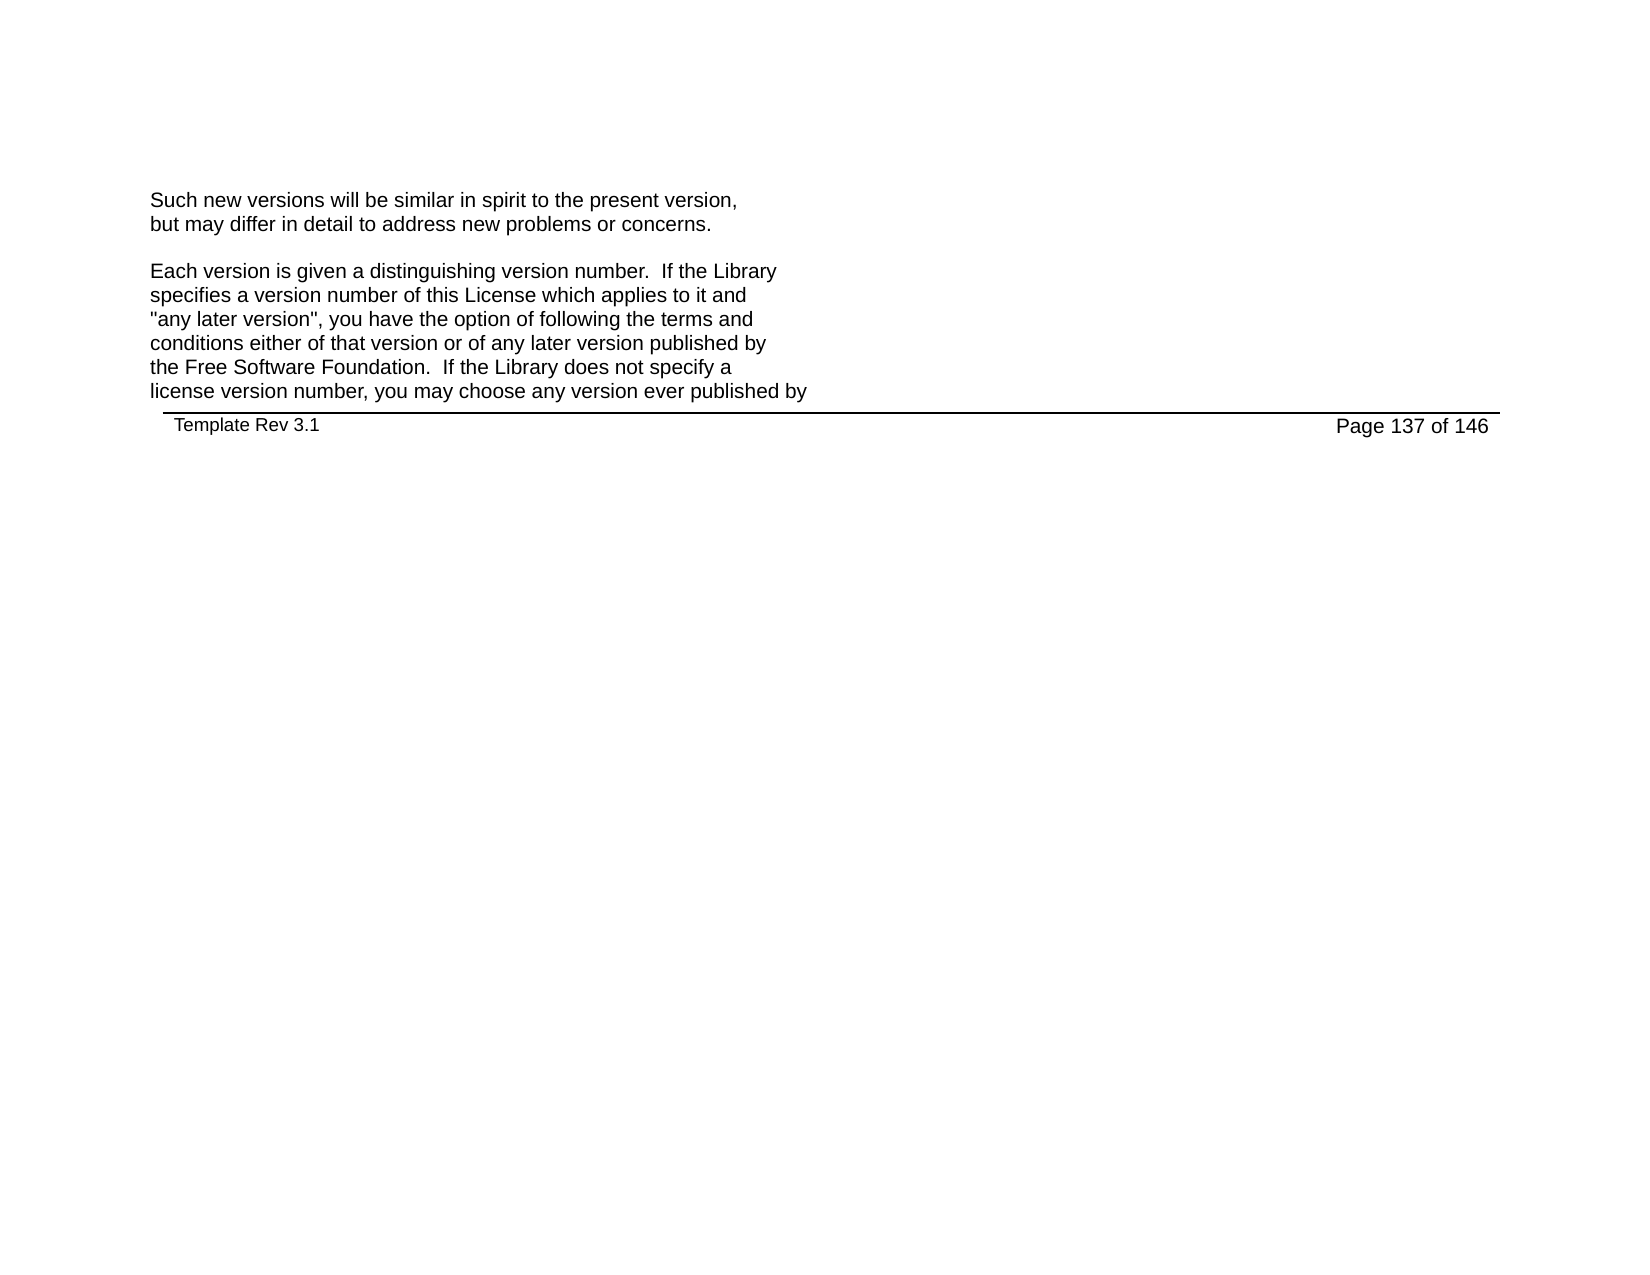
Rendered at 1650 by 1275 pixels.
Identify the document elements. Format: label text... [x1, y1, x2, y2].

text the Free Software Foundation. If the Library does not specify a [150, 355, 1500, 379]
text Each version is given a distinguishing version number. If the Library [150, 259, 1500, 283]
text "any later version", you have the option of following the terms and [150, 307, 1500, 331]
text license version number, you may choose any version ever published by [150, 379, 1500, 403]
text specifies a version number of this License which applies to it and [150, 283, 1500, 307]
text Such new versions will be similar in spirit to the present version, [150, 187, 1500, 211]
text but may differ in detail to address new problems or concerns. [150, 211, 1500, 235]
text conditions either of that version or of any later version published by [150, 331, 1500, 355]
